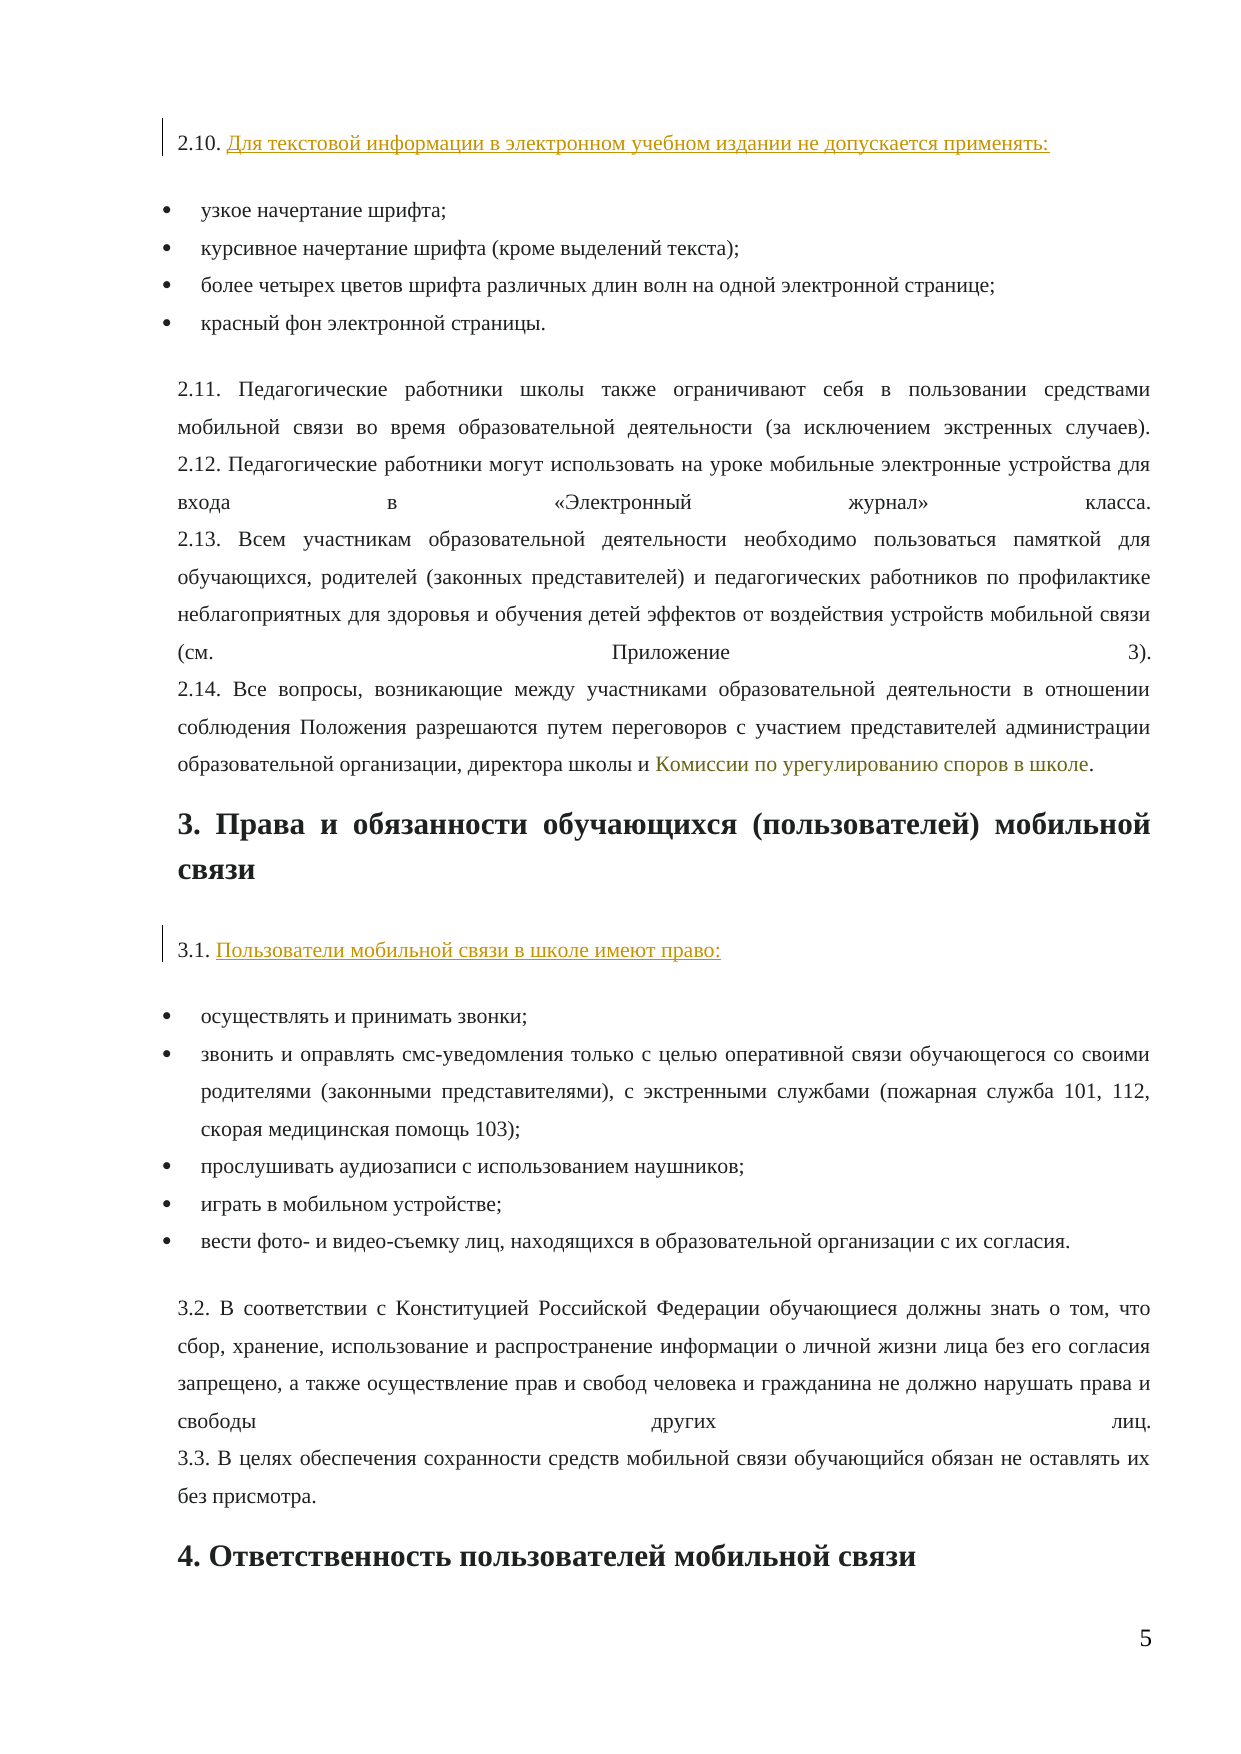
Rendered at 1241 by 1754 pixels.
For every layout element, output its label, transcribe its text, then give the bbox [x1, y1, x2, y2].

list звонить и оправлять смс-уведомления только с целью оперативной связи обучающегося со своими родителями (законными представителями), с экстренными службами (пожарная служба 101, 112, скорая медицинская помощь 103); [163, 1029, 1152, 1141]
text 3.2. В соответствии с Конституцией Российской Федерации обучающиеся должны знать о том, что сбор, хранение, использование и распространение информации о личной жизни лица без его согласия запрещено, а также осуществление прав и свобод человека и гражданина не должно нарушать права и свободы других лиц. 3.3. В целях обеспечения сохранности средств мобильной связи обучающийся обязан не оставлять их без присмотра. [177, 1283, 1152, 1508]
subtitle 4. Ответственность пользователей мобильной связи [177, 1537, 1152, 1573]
list более четырех цветов шрифта различных длин волн на одной электронной странице; [163, 260, 1152, 297]
list осуществлять и принимать звонки; [163, 991, 1152, 1029]
list вести фото- и видео-съемку лиц, находящихся в образовательной организации с их согласия. [163, 1216, 1152, 1254]
text 2.11. Педагогические работники школы также ограничивают себя в пользовании средствами мобильной связи во время образовательной деятельности (за исключением экстренных случаев). 2.12. Педагогические работники могут использовать на уроке мобильные электронные устройства для входа в «Электронный журнал» класса. 2.13. Всем участникам образовательной деятельности необходимо пользоваться памяткой для обучающихся, родителей (законных представителей) и педагогических работников по профилактике неблагоприятных для здоровья и обучения детей эффектов от воздействия устройств мобильной связи (см. Приложение 3). 2.14. Все вопросы, возникающие между участниками образовательной деятельности в отношении соблюдения Положения разрешаются путем переговоров с участием представителей администрации образовательной организации, директора школы и Комиссии по урегулированию споров в школе. [177, 364, 1152, 776]
list красный фон электронной страницы. [163, 297, 1152, 335]
subtitle 3. Права и обязанности обучающихся (пользователей) мобильной связи [177, 806, 1152, 886]
text 3.1. [177, 924, 1152, 962]
list узкое начертание шрифта; [163, 185, 1152, 222]
list прослушивать аудиозаписи с использованием наушников; [163, 1141, 1152, 1179]
text 2.10. [177, 118, 1152, 156]
list играть в мобильном устройстве; [163, 1179, 1152, 1216]
list курсивное начертание шрифта (кроме выделений текста); [163, 222, 1152, 260]
